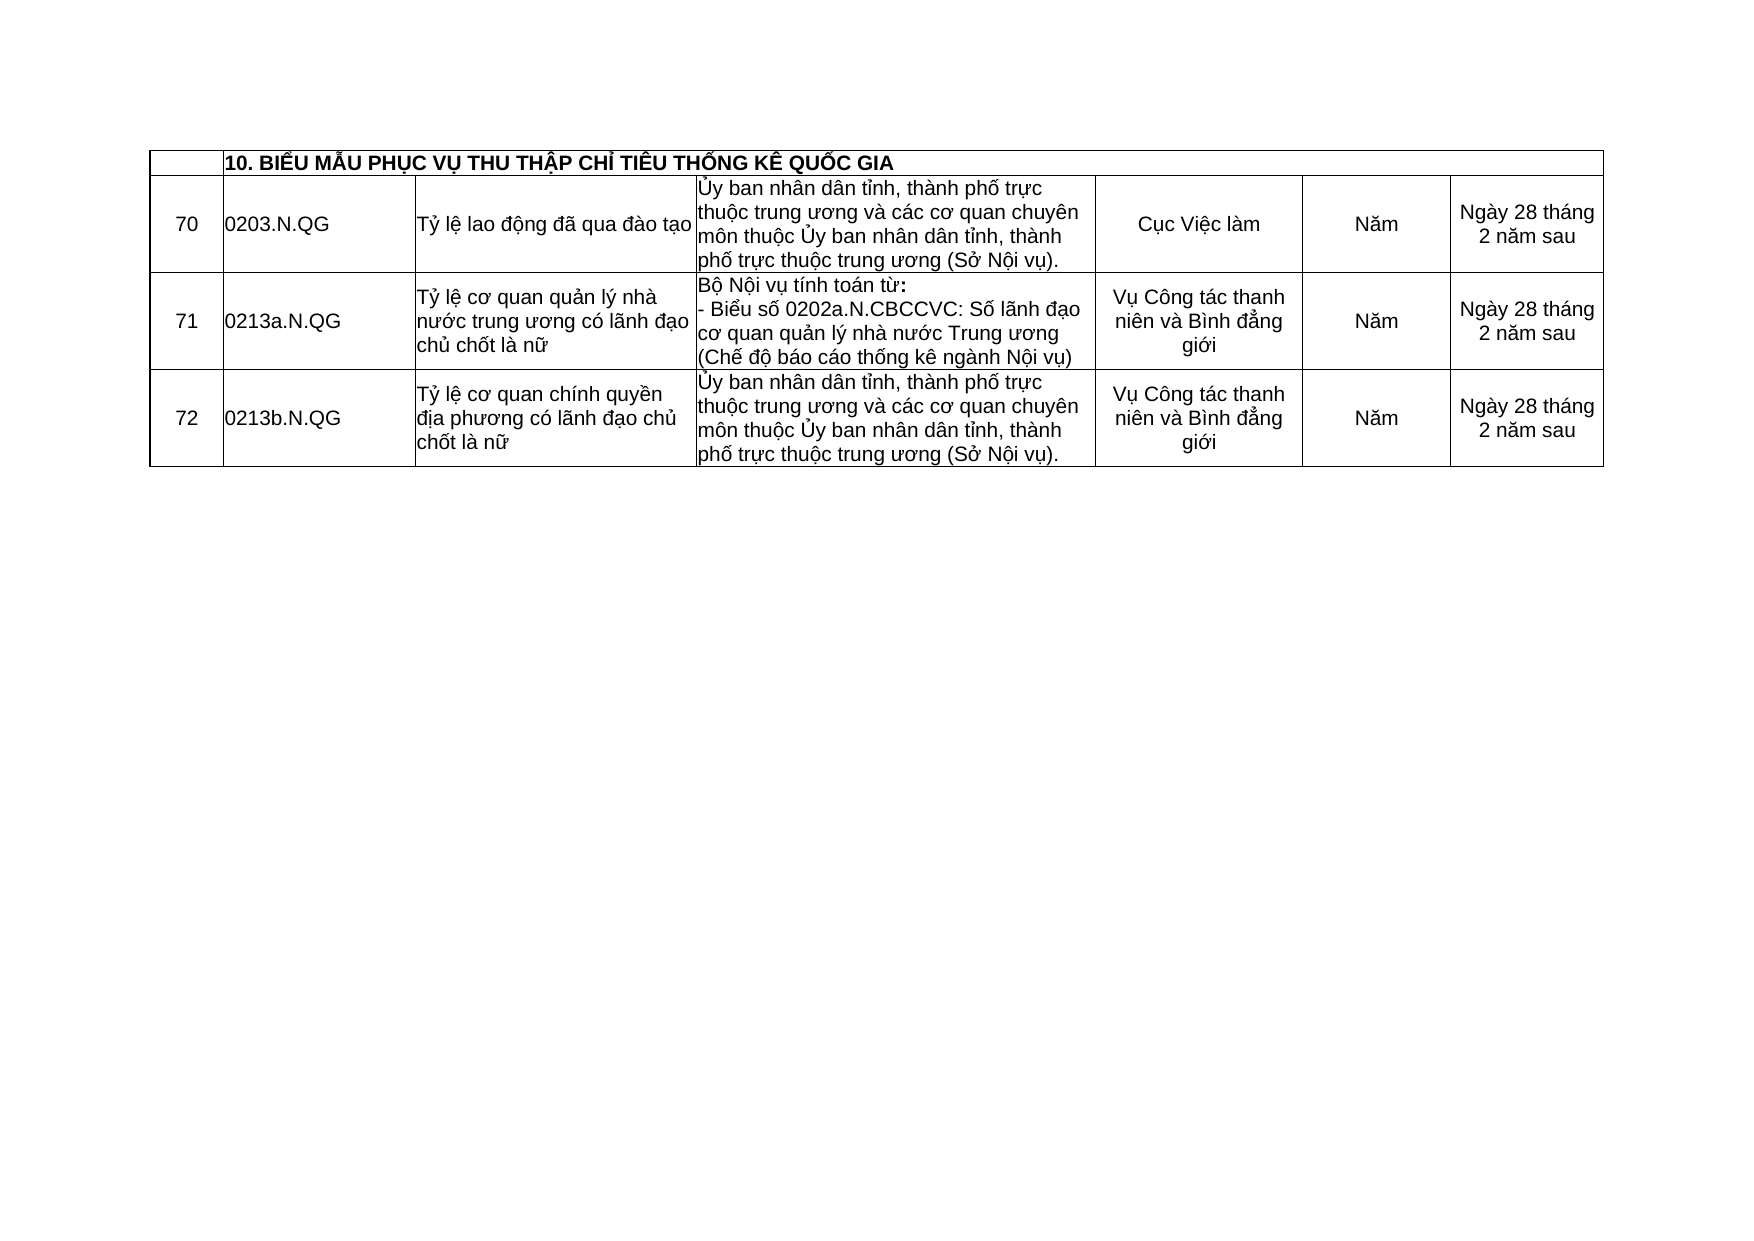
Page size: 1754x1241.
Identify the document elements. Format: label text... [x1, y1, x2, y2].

table_cell Tỷ lệ cơ quan chính quyền địa phương có lãnh đạo chủ chốt là nữ [416, 370, 696, 466]
table_cell Tỷ lệ cơ quan quản lý nhà nước trung ương có lãnh đạo chủ chốt là nữ [416, 273, 696, 369]
table_cell 10. BIỂU MẪU PHỤC VỤ THU THẬP CHỈ TIÊU THỐNG KÊ QUỐC GIA [224, 151, 1603, 175]
table_cell Ngày 28 tháng 2 năm sau [1451, 176, 1603, 272]
table_cell Vụ Công tác thanh niên và Bình đẳng giới [1096, 273, 1302, 369]
table_cell Cục Việc làm [1096, 176, 1302, 272]
table_cell Vụ Công tác thanh niên và Bình đẳng giới [1096, 370, 1302, 466]
table_cell Ủy ban nhân dân tỉnh, thành phố trực thuộc trung ương và các cơ quan chuyên môn thuộc Ủy ban nhân dân tỉnh, thành phố trực thuộc trung ương (Sở Nội vụ). [697, 176, 1095, 272]
table_cell Năm [1303, 273, 1450, 369]
table_cell Bộ Nội vụ tính toán từ: - Biểu số 0202a.N.CBCCVC: Số lãnh đạo cơ quan quản lý nhà nước Trung ương (Chế độ báo cáo thống kê ngành Nội vụ) [697, 273, 1095, 369]
table_cell Năm [1303, 370, 1450, 466]
table_cell [151, 151, 223, 175]
table_cell 71 [151, 273, 223, 369]
table_cell Ngày 28 tháng 2 năm sau [1451, 370, 1603, 466]
table_cell 0213a.N.QG [224, 273, 415, 369]
table_cell Ủy ban nhân dân tỉnh, thành phố trực thuộc trung ương và các cơ quan chuyên môn thuộc Ủy ban nhân dân tỉnh, thành phố trực thuộc trung ương (Sở Nội vụ). [697, 370, 1095, 466]
table_cell 72 [151, 370, 223, 466]
table_cell Ngày 28 tháng 2 năm sau [1451, 273, 1603, 369]
table_cell Tỷ lệ lao động đã qua đào tạo [416, 176, 696, 272]
table_cell 70 [151, 176, 223, 272]
table_cell 0203.N.QG [224, 176, 415, 272]
table_cell Năm [1303, 176, 1450, 272]
table_cell 0213b.N.QG [224, 370, 415, 466]
